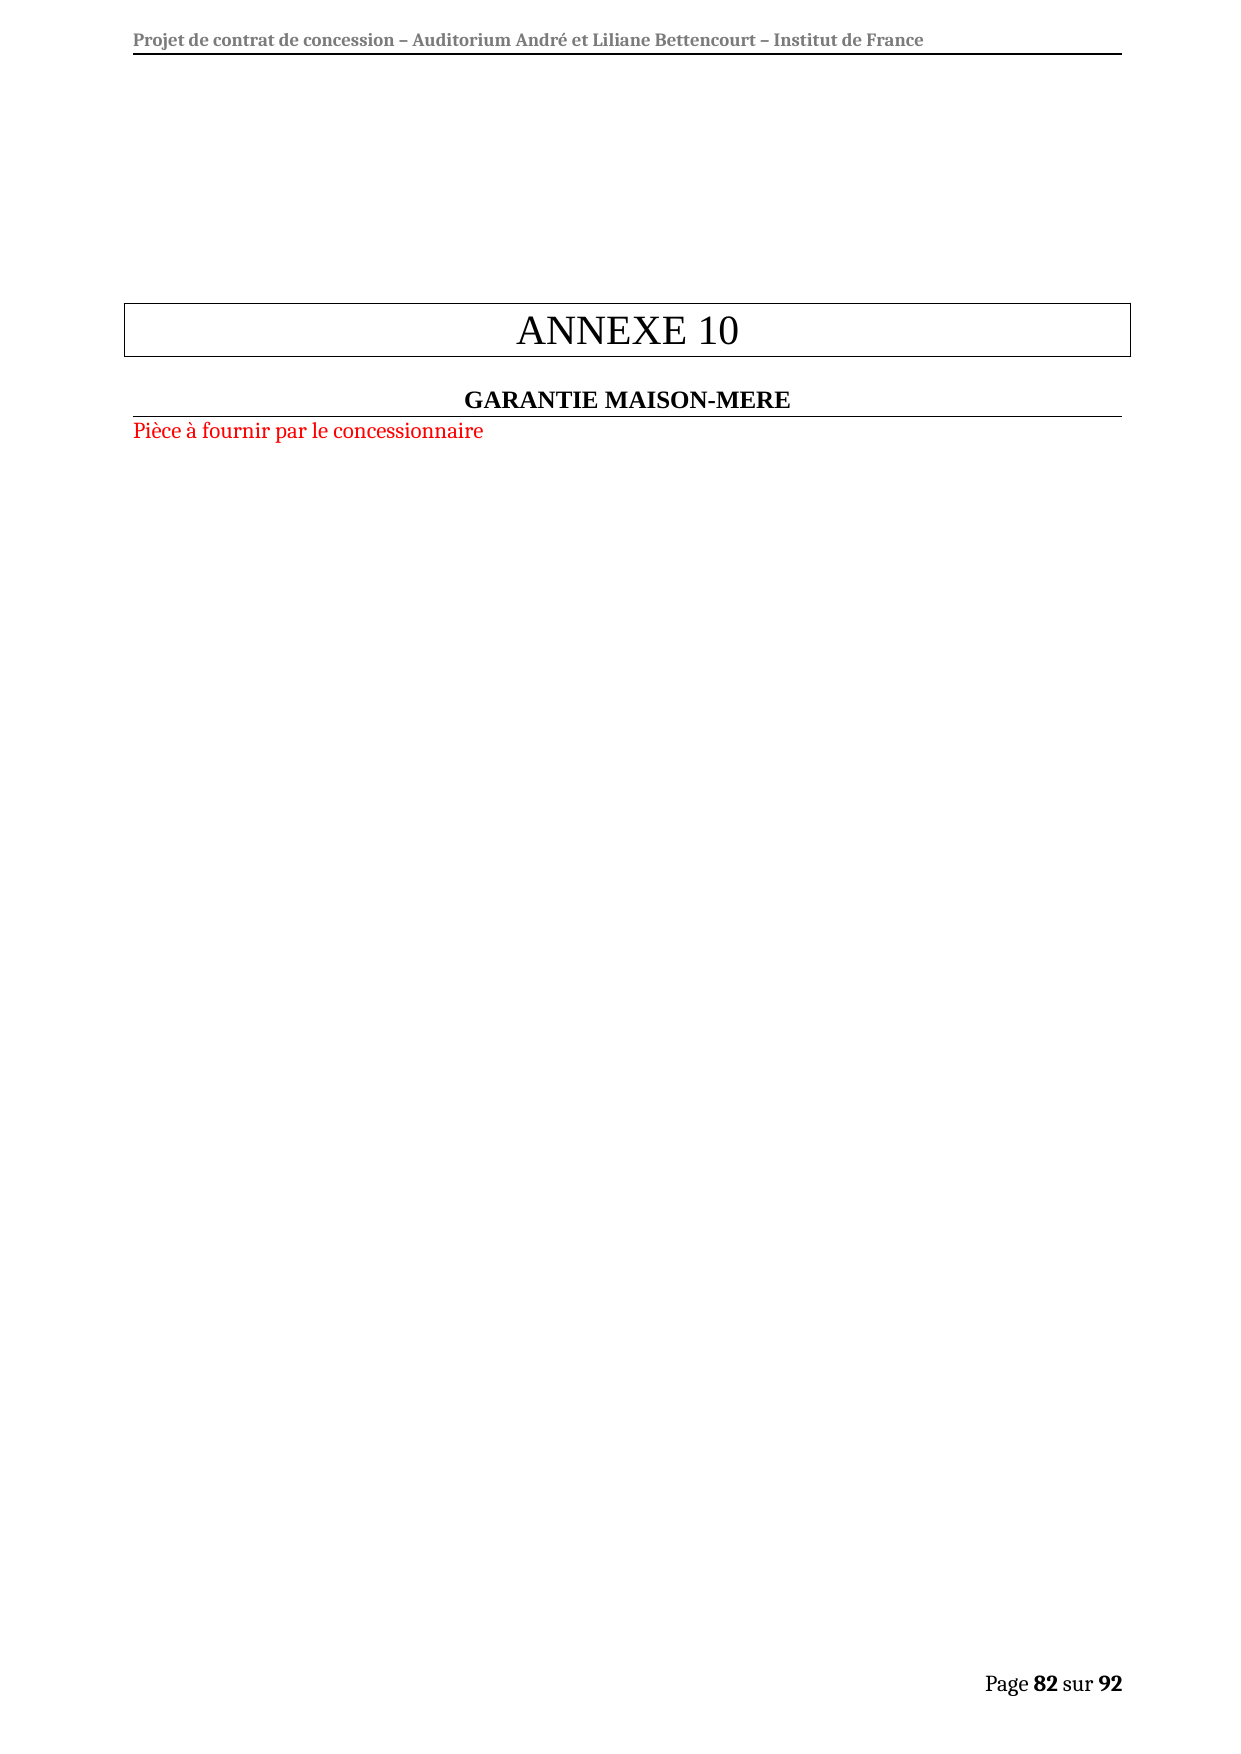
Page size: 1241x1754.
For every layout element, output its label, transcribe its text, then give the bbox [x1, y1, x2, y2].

text GARANTIE MAISON-MERE [133, 386, 1122, 416]
text ANNEXE 10 [125, 304, 1130, 356]
text Pièce à fournir par le concessionnaire [133, 417, 1122, 444]
